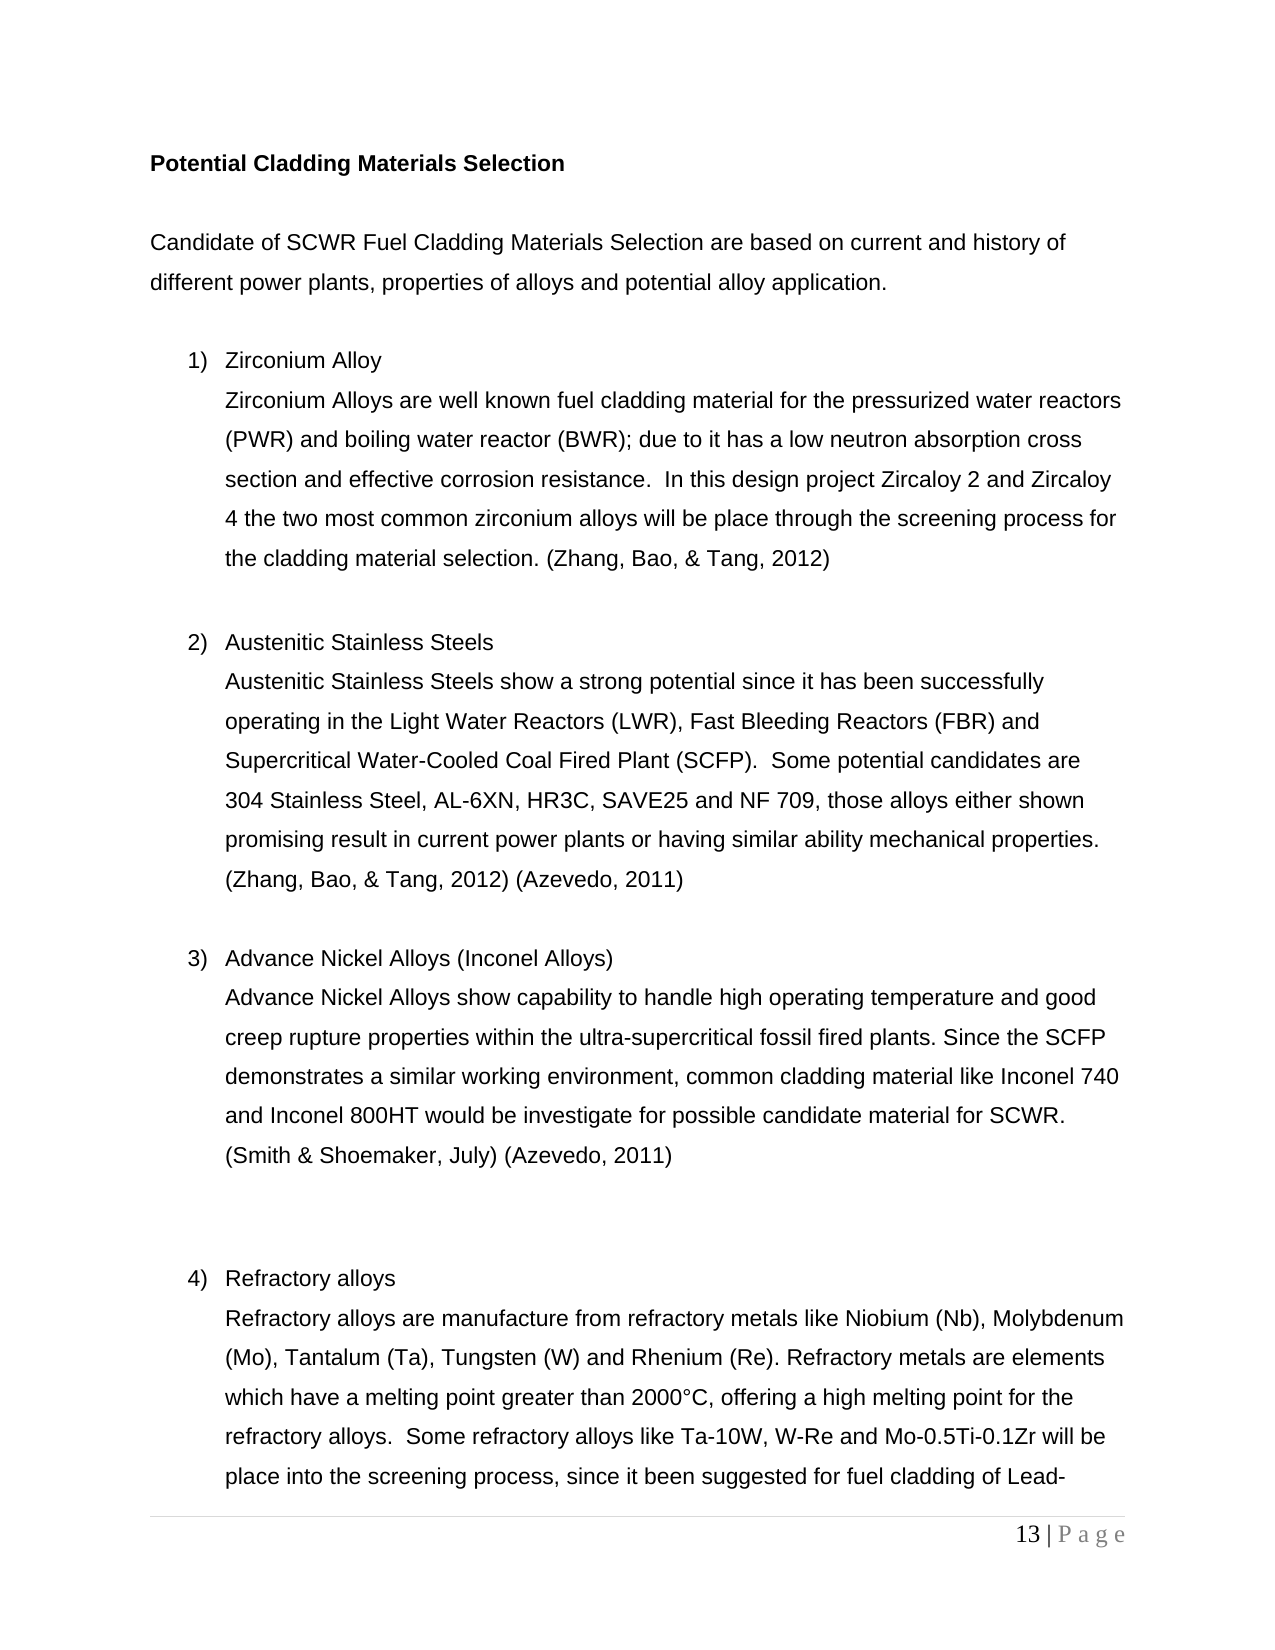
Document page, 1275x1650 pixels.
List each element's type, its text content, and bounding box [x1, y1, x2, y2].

list Advance Nickel Alloys (Inconel Alloys) Advance Nickel Alloys show capability to handle high operating temperature and good creep rupture properties within the ultra-supercritical fossil fired plants. Since the SCFP demonstrates a similar working environment, common cladding material like Inconel 740 and Inconel 800HT would be investigate for possible candidate material for SCWR. [187, 944, 1125, 1211]
list Zirconium Alloy Zirconium Alloys are well known fuel cladding material for the pressurized water reactors (PWR) and boiling water reactor (BWR); due to it has a low neutron absorption cross section and effective corrosion resistance. In this design project Zircaloy 2 and Zircaloy 4 the two most common zirconium alloys will be place through the screening process for the cladding material selection. [187, 347, 1125, 614]
text Candidate of SCWR Fuel Cladding Materials Selection are based on current and history of different power plants, properties of alloys and potential alloy application. [150, 229, 1125, 295]
list Austenitic Stainless Steels Austenitic Stainless Steels show a strong potential since it has been successfully operating in the Light Water Reactors (LWR), Fast Bleeding Reactors (FBR) and Supercritical Water-Cooled Coal Fired Plant (SCFP). Some potential candidates are 304 Stainless Steel, AL-6XN, HR3C, SAVE25 and NF 709, those alloys either shown promising result in current power plants or having similar ability mechanical properties. [187, 629, 1125, 892]
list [187, 1265, 1125, 1489]
text Potential Cladding Materials Selection [150, 150, 1125, 176]
